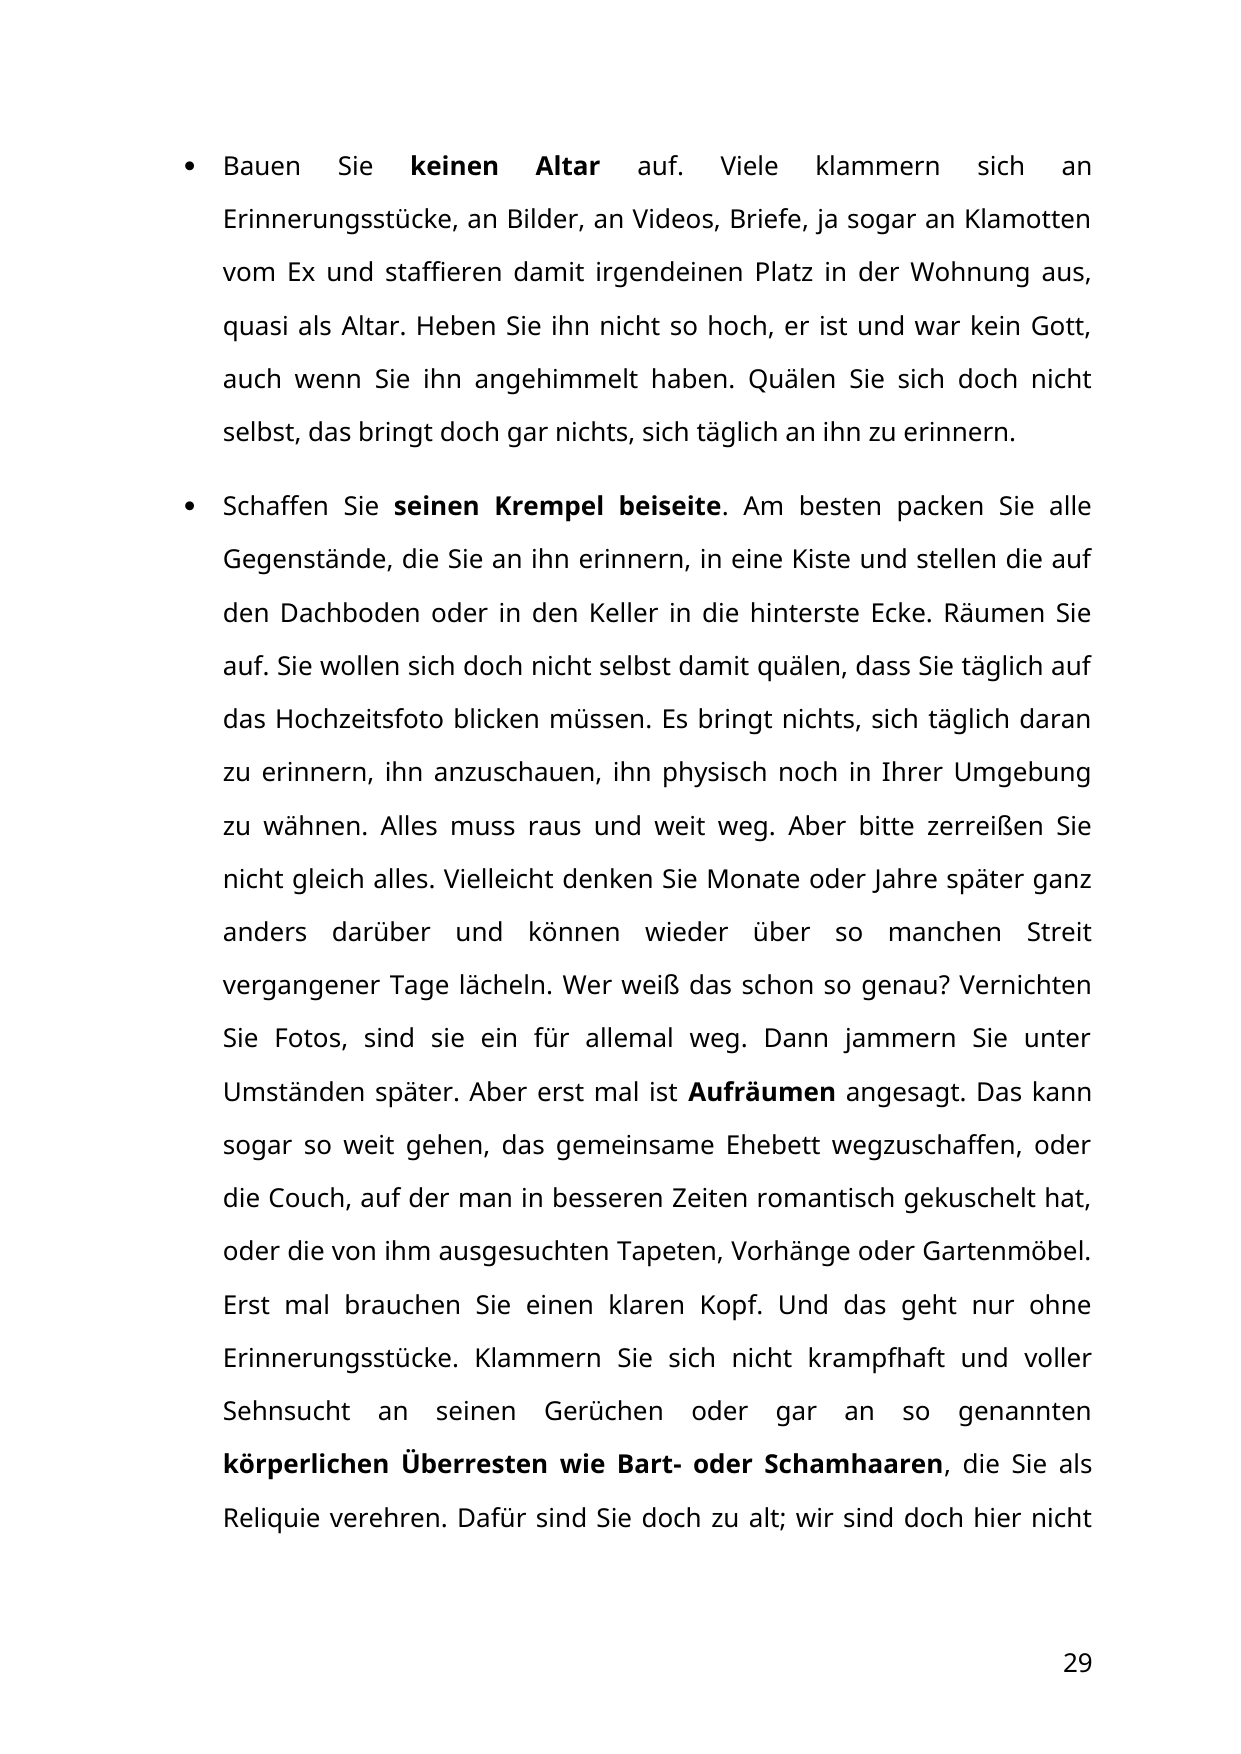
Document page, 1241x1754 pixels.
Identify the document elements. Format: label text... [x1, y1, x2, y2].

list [185, 488, 1093, 1535]
list Bauen Sie keinen Altar auf. Viele klammern sich an Erinnerungsstücke, an Bilder, an Videos, Briefe, ja sogar an Klamotten vom Ex und staffieren damit irgendeinen Platz in der Wohnung aus, quasi als Altar. Heben Sie ihn nicht so hoch, er ist und war kein Gott, auch wenn Sie ihn angehimmelt haben. Quälen Sie sich doch nicht selbst, das bringt doch gar nichts, sich täglich an ihn zu erinnern. [185, 148, 1093, 449]
